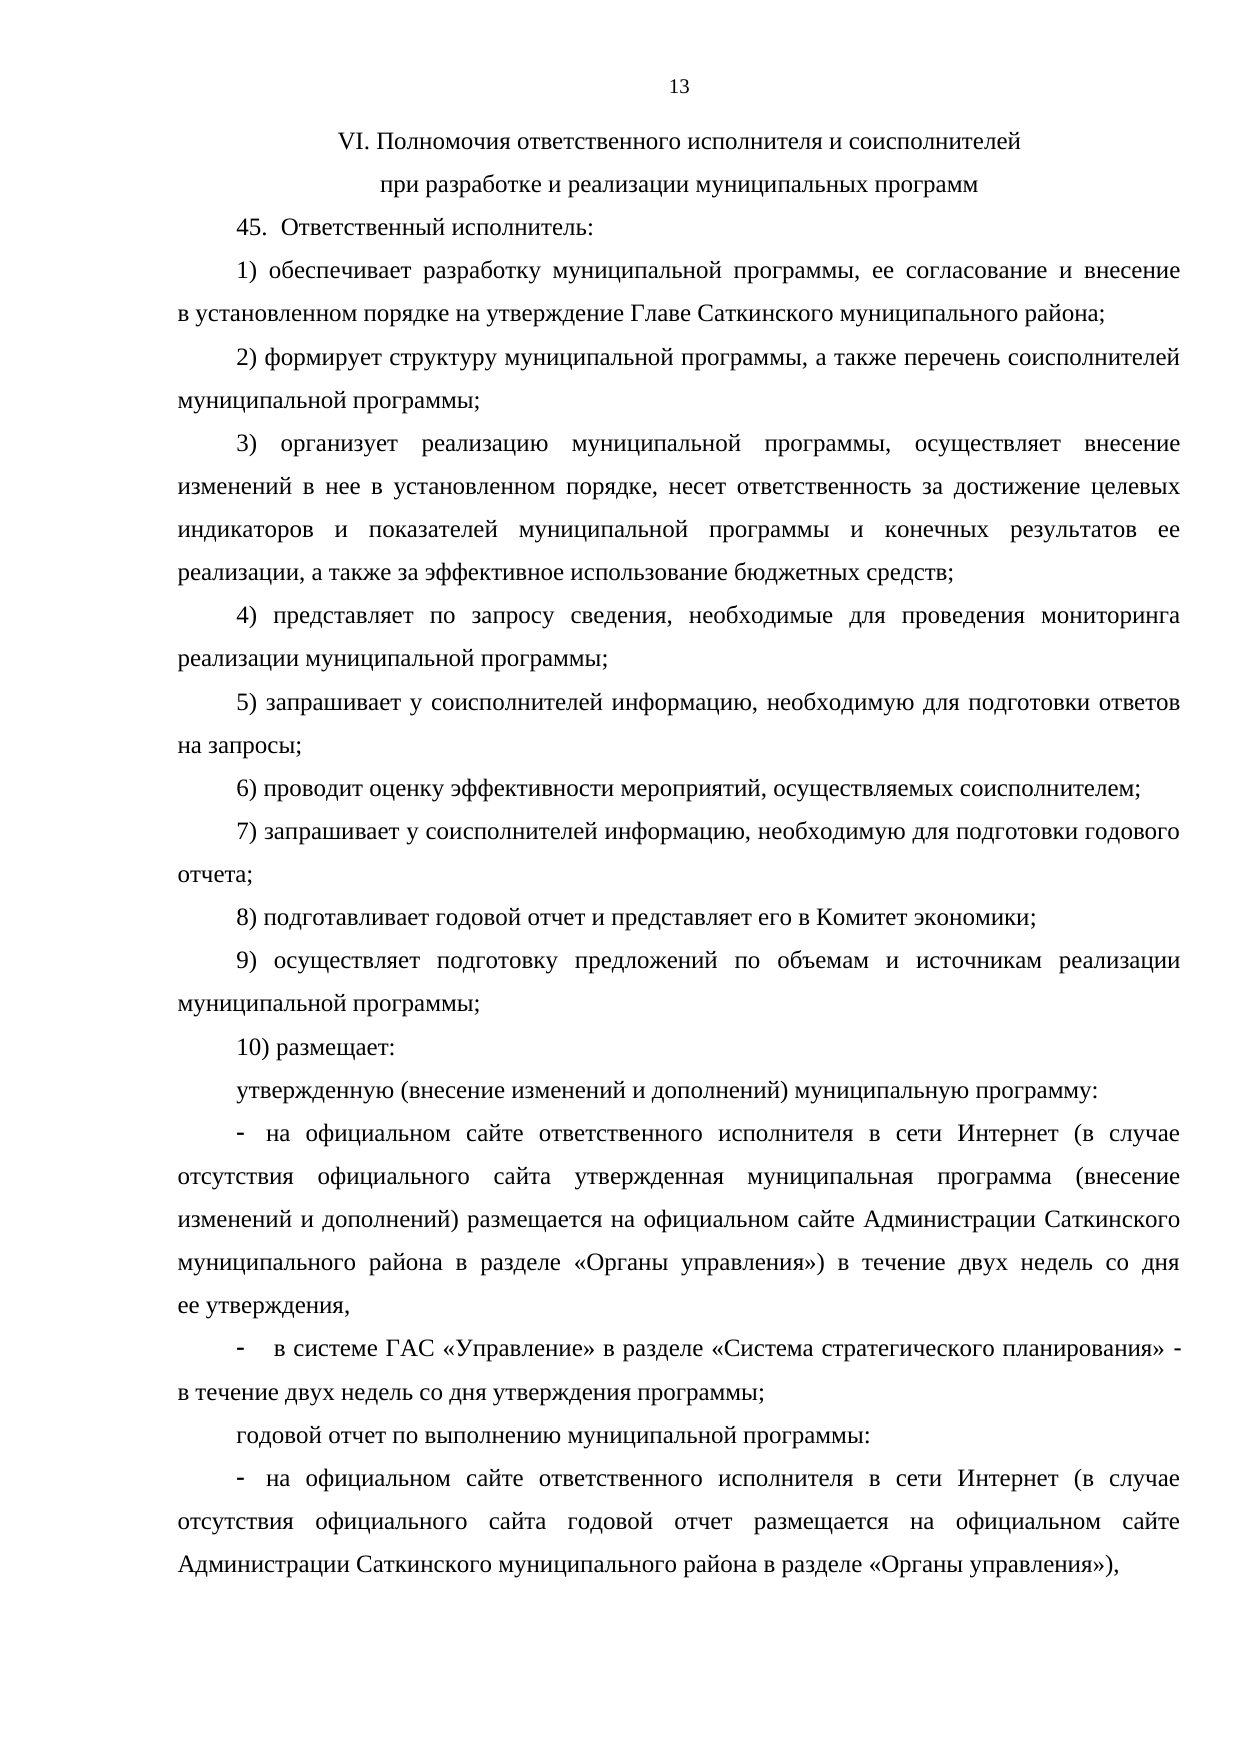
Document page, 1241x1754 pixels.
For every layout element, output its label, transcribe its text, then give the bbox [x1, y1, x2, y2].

text 2) формирует структуру муниципальной программы, а также перечень соисполнителей муниципальной программы; [177, 342, 1181, 413]
text 5) запрашивает у соисполнителей информацию, необходимую для подготовки ответов на запросы; [177, 687, 1181, 758]
text 3) организует реализацию муниципальной программы, осуществляет внесение изменений в нее в установленном порядке, несет ответственность за достижение целевых индикаторов и показателей муниципальной программы и конечных результатов ее реализации, а также за эффективное использование бюджетных средств; [177, 428, 1181, 586]
list в системе ГАС «Управление» в разделе «Система стратегического планирования» в течение двух недель со дня утверждения программы; [177, 1333, 1181, 1405]
text 4) представляет по запросу сведения, необходимые для проведения мониторинга реализации муниципальной программы; [177, 600, 1181, 672]
text VI. Полномочия ответственного исполнителя и соисполнителей [177, 126, 1181, 155]
text 8) подготавливает годовой отчет и представляет его в Комитет экономики; [177, 902, 1181, 931]
text 7) запрашивает у соисполнителей информацию, необходимую для подготовки годового отчета; [177, 816, 1181, 888]
list Ответственный исполнитель: [177, 212, 1181, 241]
text 10) размещает: [177, 1032, 1181, 1060]
text 9) осуществляет подготовку предложений по объемам и источникам реализации муниципальной программы; [177, 945, 1181, 1017]
text при разработке и реализации муниципальных программ [177, 169, 1181, 198]
text 1) обеспечивает разработку муниципальной программы, ее согласование и внесение в установленном порядке на утверждение Главе Саткинского муниципального района; [177, 255, 1181, 327]
list на официальном сайте ответственного исполнителя в сети Интернет (в случае отсутствия официального сайта утвержденная муниципальная программа (внесение изменений и дополнений) размещается на официальном сайте Администрации Саткинского муниципального района в разделе «Органы управления») в течение двух недель со дня ее утверждения, [177, 1118, 1181, 1319]
text утвержденную (внесение изменений и дополнений) муниципальную программу: [177, 1075, 1181, 1103]
list на официальном сайте ответственного исполнителя в сети Интернет (в случае отсутствия официального сайта годовой отчет размещается на официальном сайте Администрации Саткинского муниципального района в разделе «Органы управления»), [177, 1463, 1181, 1578]
text годовой отчет по выполнению муниципальной программы: [177, 1420, 1181, 1448]
text 6) проводит оценку эффективности мероприятий, осуществляемых соисполнителем; [177, 773, 1181, 802]
